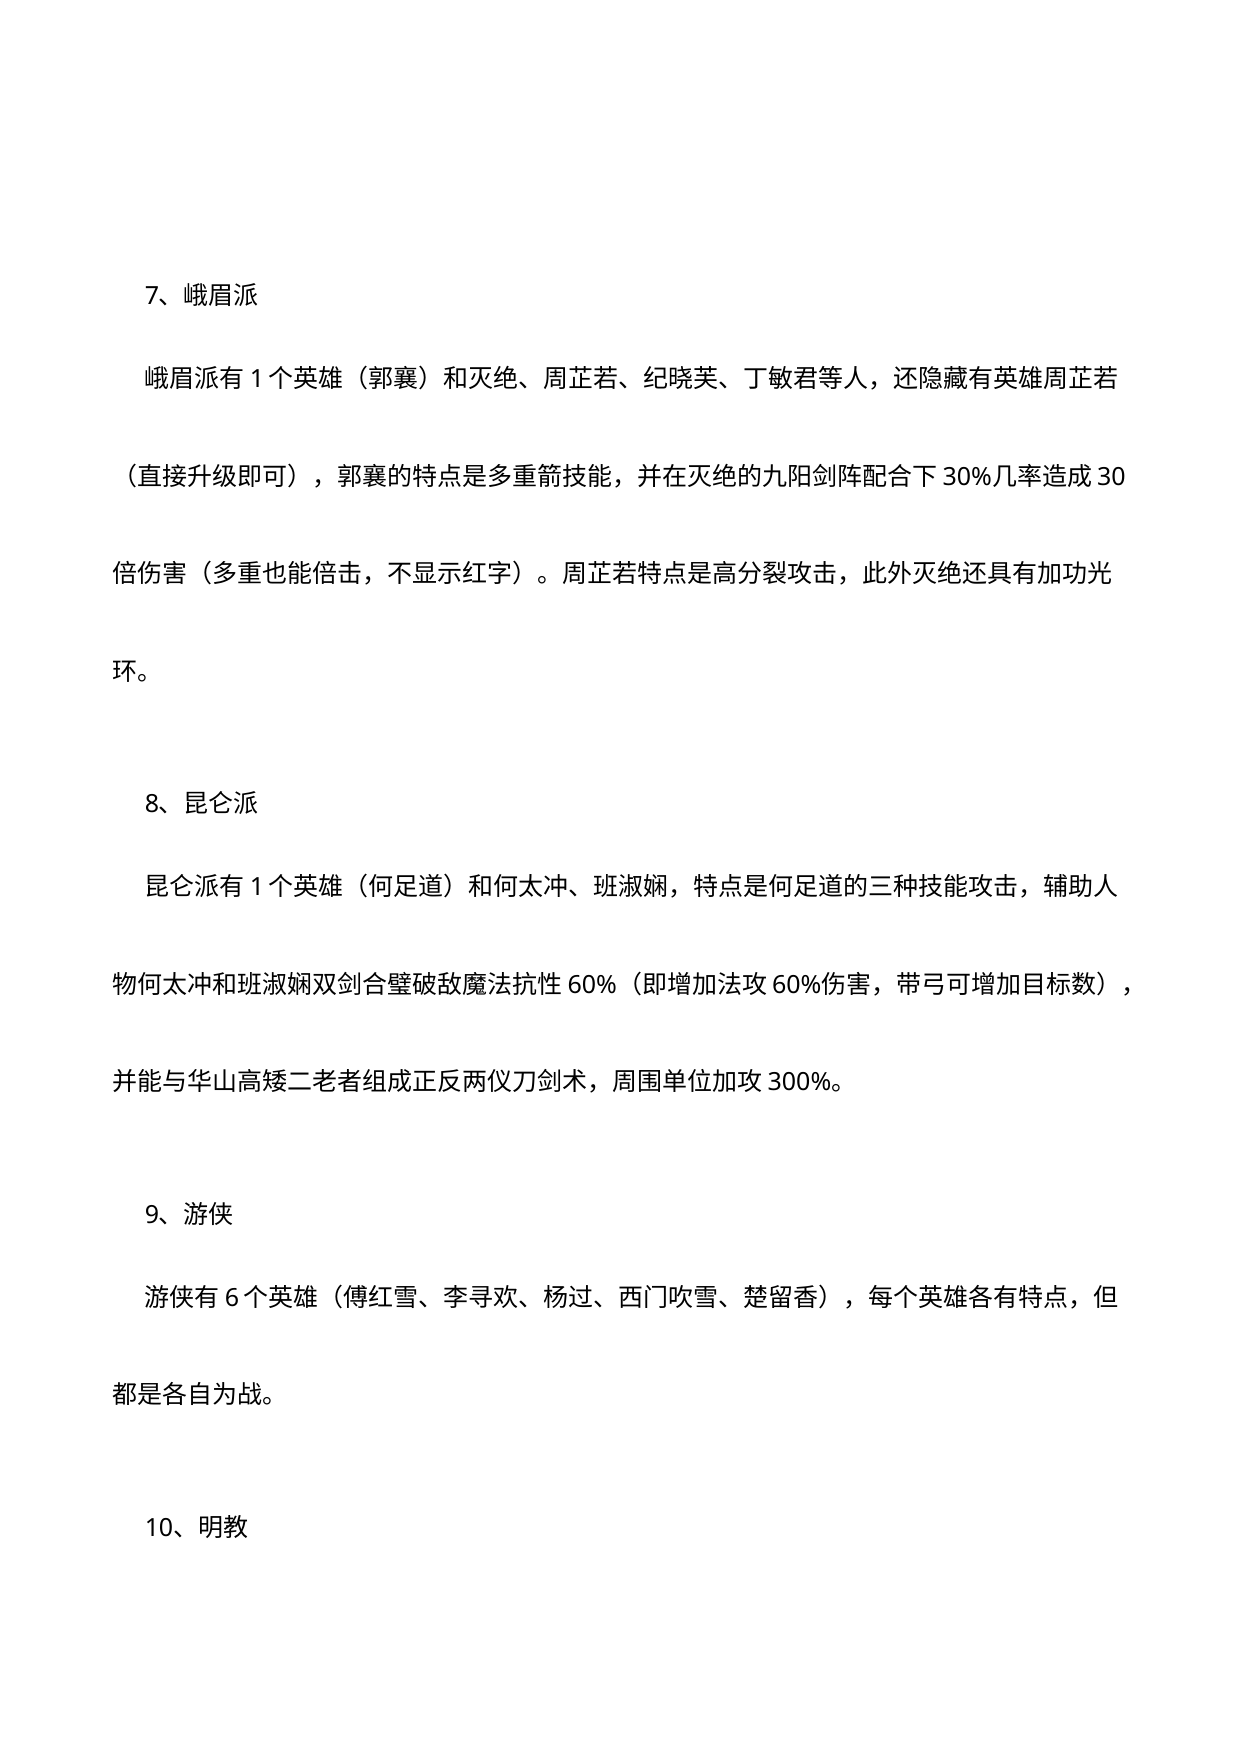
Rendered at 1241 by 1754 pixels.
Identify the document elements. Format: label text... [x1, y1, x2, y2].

text 昆仑派有1个英雄（何足道）和何太冲、班淑娴，特点是何足道的三种技能攻击，辅助人物何太冲和班淑娴双剑合璧破敌魔法抗性60%（即增加法攻60%伤害，带弓可增加目标数），并能与华山高矮二老者组成正反两仪刀剑术，周围单位加攻300%。 [112, 852, 1128, 1112]
text 9、游侠 [112, 1180, 1128, 1245]
text 游侠有6个英雄（傅红雪、李寻欢、杨过、西门吹雪、楚留香），每个英雄各有特点，但都是各自为战。 [112, 1263, 1128, 1426]
text 8、昆仑派 [112, 769, 1128, 834]
text 7、峨眉派 [112, 261, 1128, 326]
text 10、明教 [112, 1493, 1128, 1558]
text 峨眉派有1个英雄（郭襄）和灭绝、周芷若、纪晓芙、丁敏君等人，还隐藏有英雄周芷若（直接升级即可），郭襄的特点是多重箭技能，并在灭绝的九阳剑阵配合下30%几率造成30倍伤害（多重也能倍击，不显示红字）。周芷若特点是高分裂攻击，此外灭绝还具有加功光环。 [112, 344, 1128, 702]
